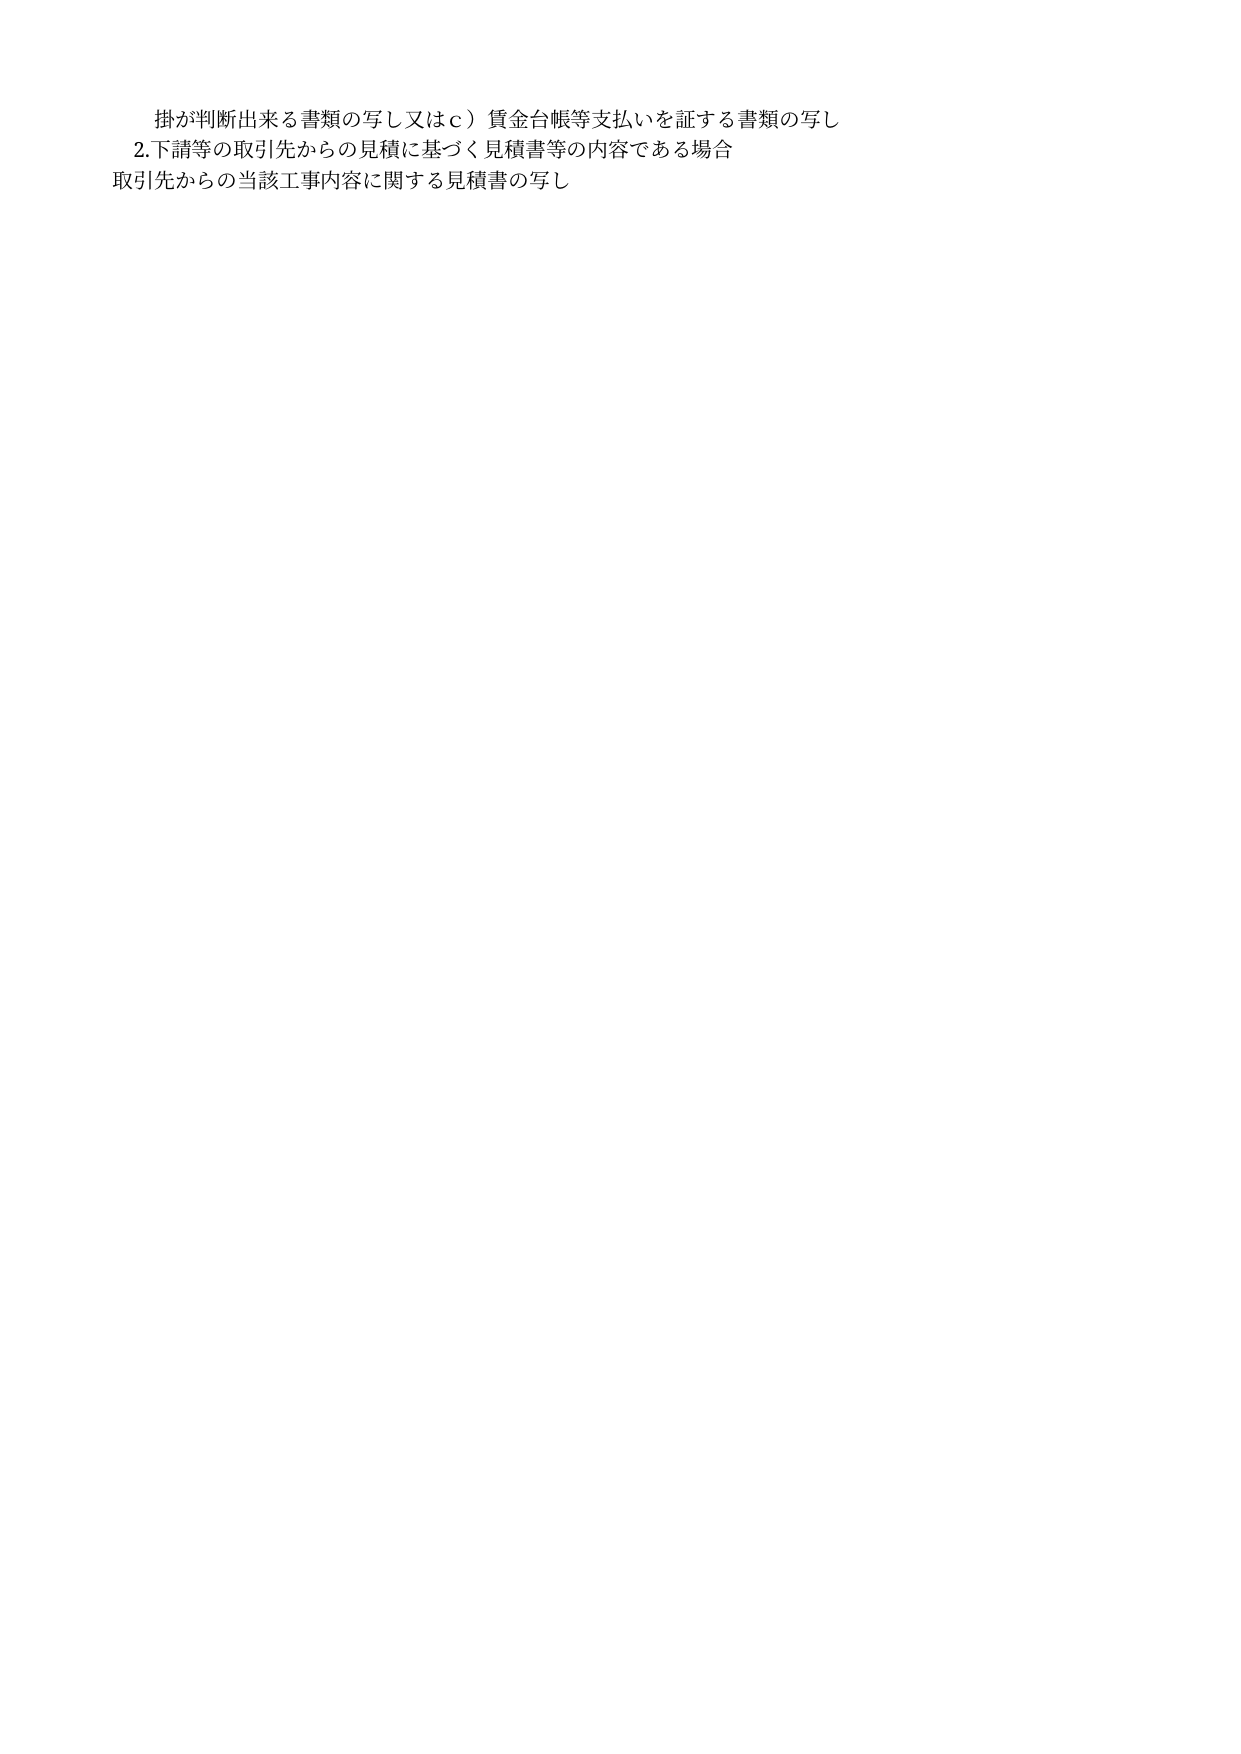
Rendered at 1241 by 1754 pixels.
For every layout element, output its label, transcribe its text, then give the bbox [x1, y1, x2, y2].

text 2.下請等の取引先からの見積に基づく見積書等の内容である場合 [112, 134, 1125, 164]
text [112, 104, 1125, 134]
text 取引先からの当該工事内容に関する見積書の写し [112, 164, 1125, 194]
